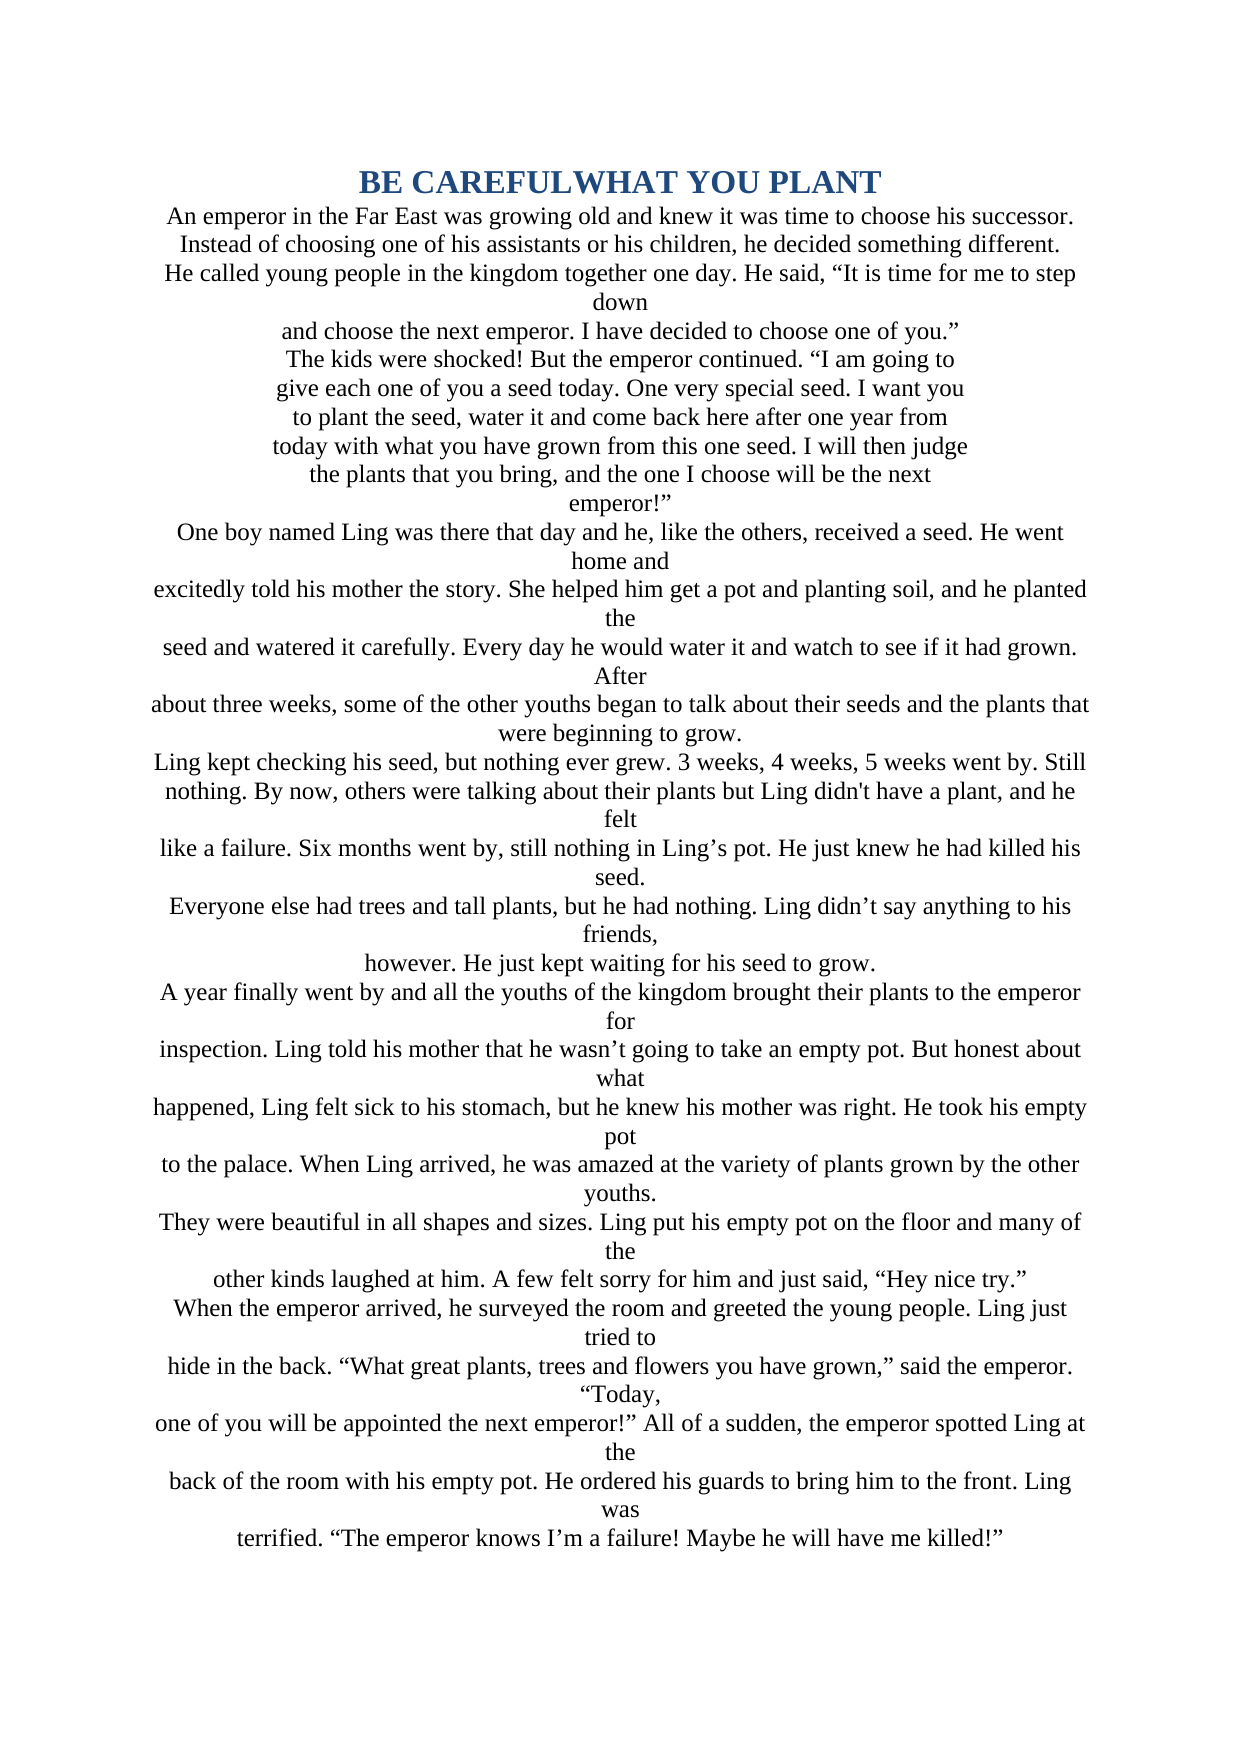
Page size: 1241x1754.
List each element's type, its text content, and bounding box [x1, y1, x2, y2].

text terrified. “The emperor knows I’m a failure! Maybe he will have me killed!” [150, 1523, 1090, 1552]
text excitedly told his mother the story. She helped him get a pot and planting soil, and he planted the [150, 574, 1090, 632]
text They were beautiful in all shapes and sizes. Ling put his empty pot on the floor and many of the [150, 1207, 1090, 1264]
text Instead of choosing one of his assistants or his children, he decided something different. [150, 229, 1090, 258]
text and choose the next emperor. I have decided to choose one of you.” [150, 316, 1090, 344]
text A year finally went by and all the youths of the kingdom brought their plants to the emperor for [150, 977, 1090, 1034]
text one of you will be appointed the next emperor!” All of a sudden, the emperor spotted Ling at the [150, 1408, 1090, 1466]
text The kids were shocked! But the emperor continued. “I am going to [150, 344, 1090, 373]
text the plants that you bring, and the one I choose will be the next [150, 459, 1090, 488]
text other kinds laughed at him. A few felt sorry for him and just said, “Hey nice try.” [150, 1264, 1090, 1293]
text hide in the back. “What great plants, trees and flowers you have grown,” said the emperor. “Today, [150, 1351, 1090, 1408]
text happened, Ling felt sick to his stomach, but he knew his mother was right. He took his empty pot [150, 1092, 1090, 1149]
text back of the room with his empty pot. He ordered his guards to bring him to the front. Ling was [150, 1466, 1090, 1523]
text today with what you have grown from this one seed. I will then judge [150, 431, 1090, 459]
text about three weeks, some of the other youths began to talk about their seeds and the plants that [150, 689, 1090, 718]
text give each one of you a seed today. One very special seed. I want you [150, 373, 1090, 402]
text were beginning to grow. [150, 718, 1090, 747]
text When the emperor arrived, he surveyed the room and greeted the young people. Ling just tried to [150, 1293, 1090, 1351]
text An emperor in the Far East was growing old and knew it was time to choose his successor. [150, 201, 1090, 229]
text inspection. Ling told his mother that he wasn’t going to take an empty pot. But honest about what [150, 1034, 1090, 1092]
text however. He just kept waiting for his seed to grow. [150, 948, 1090, 977]
text emperor!” [150, 488, 1090, 517]
text nothing. By now, others were talking about their plants but Ling didn't have a plant, and he felt [150, 776, 1090, 833]
text Ling kept checking his seed, but nothing ever grew. 3 weeks, 4 weeks, 5 weeks went by. Still [150, 747, 1090, 776]
text One boy named Ling was there that day and he, like the others, received a seed. He went home and [150, 517, 1090, 574]
text to the palace. When Ling arrived, he was amazed at the variety of plants grown by the other youths. [150, 1149, 1090, 1207]
text seed and watered it carefully. Every day he would water it and watch to see if it had grown. After [150, 632, 1090, 689]
text like a failure. Six months went by, still nothing in Ling’s pot. He just knew he had killed his seed. [150, 833, 1090, 891]
text to plant the seed, water it and come back here after one year from [150, 402, 1090, 431]
text Everyone else had trees and tall plants, but he had nothing. Ling didn’t say anything to his friends, [150, 891, 1090, 948]
subtitle BE CAREFULWHAT YOU PLANT [150, 162, 1090, 201]
text He called young people in the kingdom together one day. He said, “It is time for me to step down [150, 258, 1090, 316]
